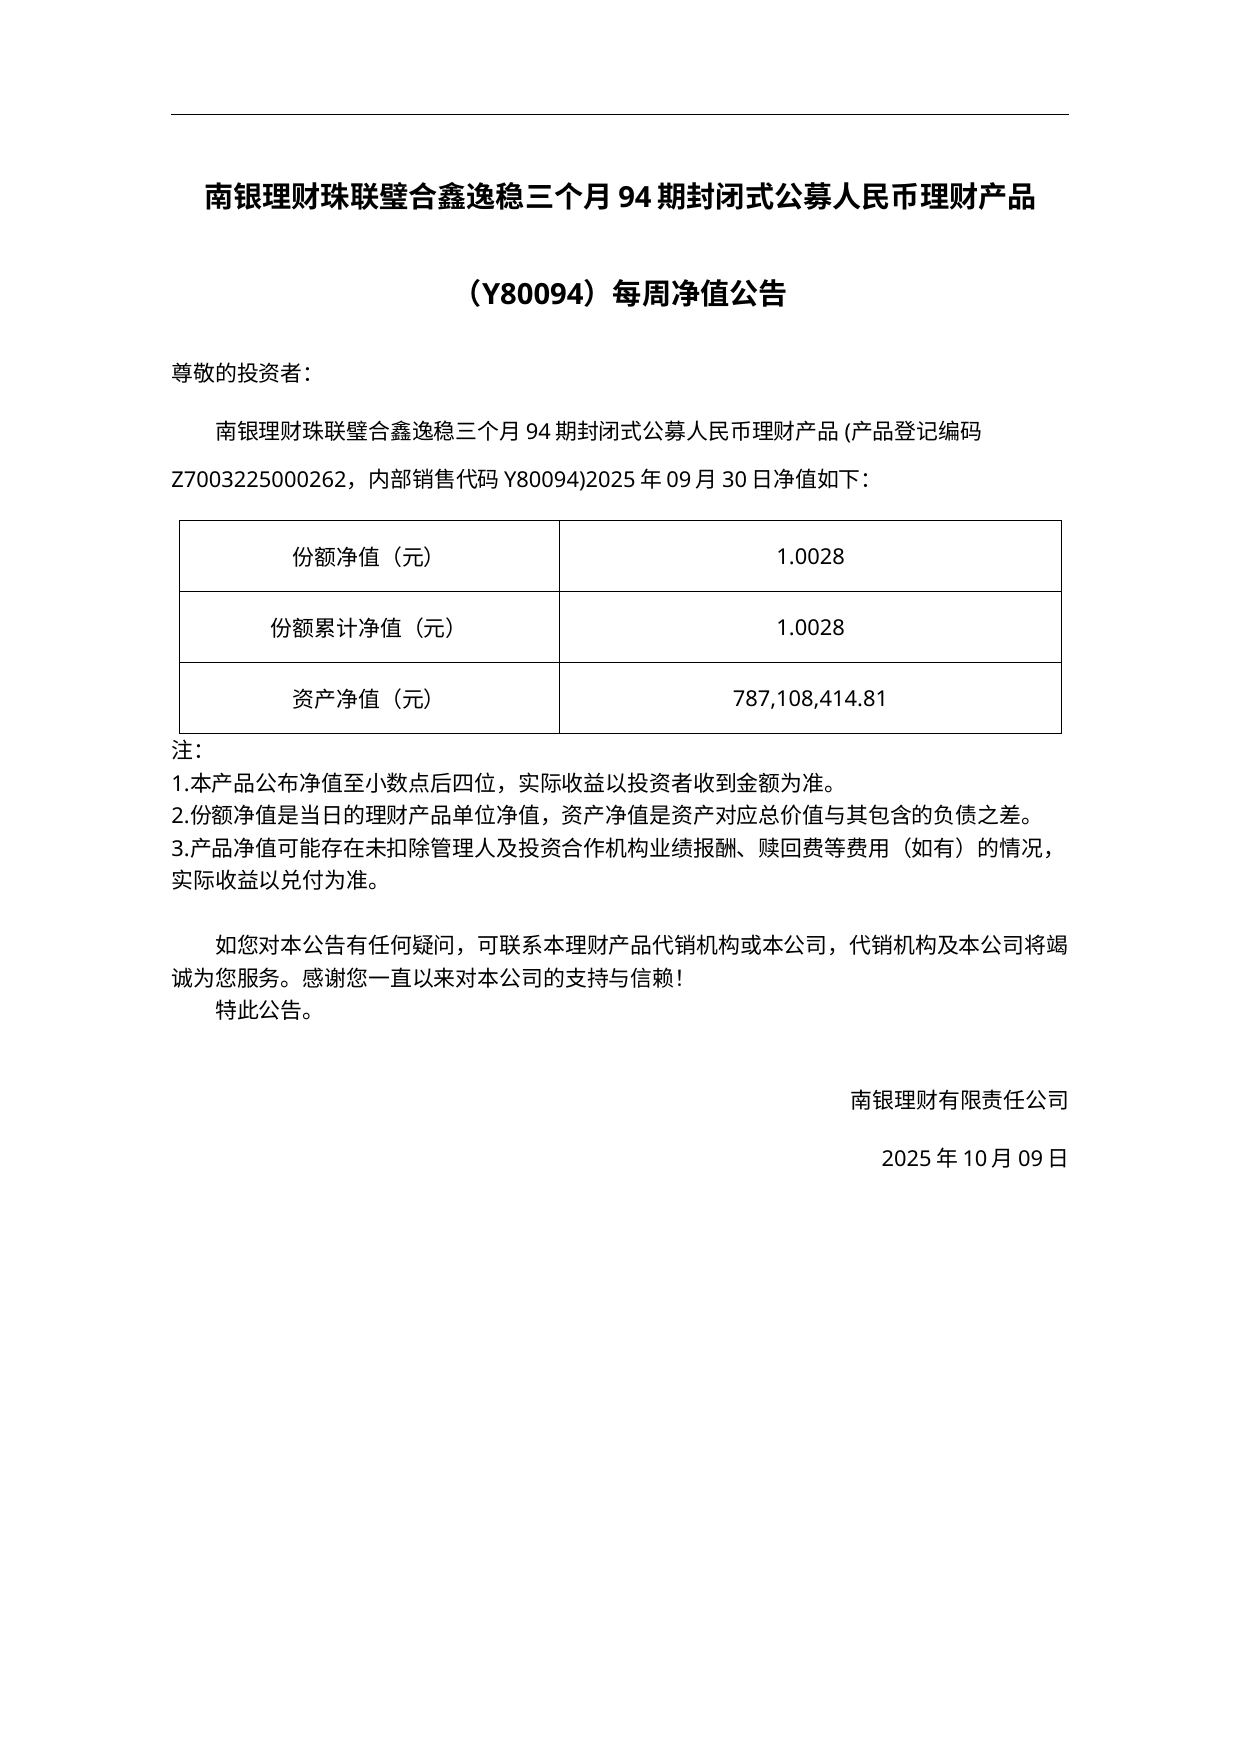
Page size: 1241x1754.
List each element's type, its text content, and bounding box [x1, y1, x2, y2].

text 1.本产品公布净值至小数点后四位，实际收益以投资者收到金额为准。 [171, 765, 1069, 798]
table_header 份额净值（元） [180, 521, 559, 591]
table_cell 份额累计净值（元） [180, 592, 559, 662]
text 特此公告。 [171, 993, 1069, 1025]
table_cell 787,108,414.81 [560, 663, 1061, 733]
text 3.产品净值可能存在未扣除管理人及投资合作机构业绩报酬、赎回费等费用（如有）的情况，实际收益以兑付为准。 [171, 830, 1069, 895]
text 南银理财有限责任公司 [171, 1082, 1069, 1115]
text 南银理财珠联璧合鑫逸稳三个月94期封闭式公募人民币理财产品 (产品登记编码Z7003225000262，内部销售代码Y80094)2025年09月30日净值如下： [171, 413, 1069, 494]
text 注： [171, 733, 1069, 765]
table_cell 1.0028 [560, 592, 1061, 662]
text 如您对本公告有任何疑问，可联系本理财产品代销机构或本公司，代销机构及本公司将竭诚为您服务。感谢您一直以来对本公司的支持与信赖！ [171, 928, 1069, 993]
text 2025年10月09日 [171, 1140, 1069, 1173]
table_cell 资产净值（元） [180, 663, 559, 733]
text 尊敬的投资者： [171, 355, 1069, 388]
text 2.份额净值是当日的理财产品单位净值，资产净值是资产对应总价值与其包含的负债之差。 [171, 798, 1069, 830]
text 南银理财珠联璧合鑫逸稳三个月94期封闭式公募人民币理财产品（Y80094）每周净值公告 [171, 162, 1069, 324]
table_header 1.0028 [560, 521, 1061, 591]
